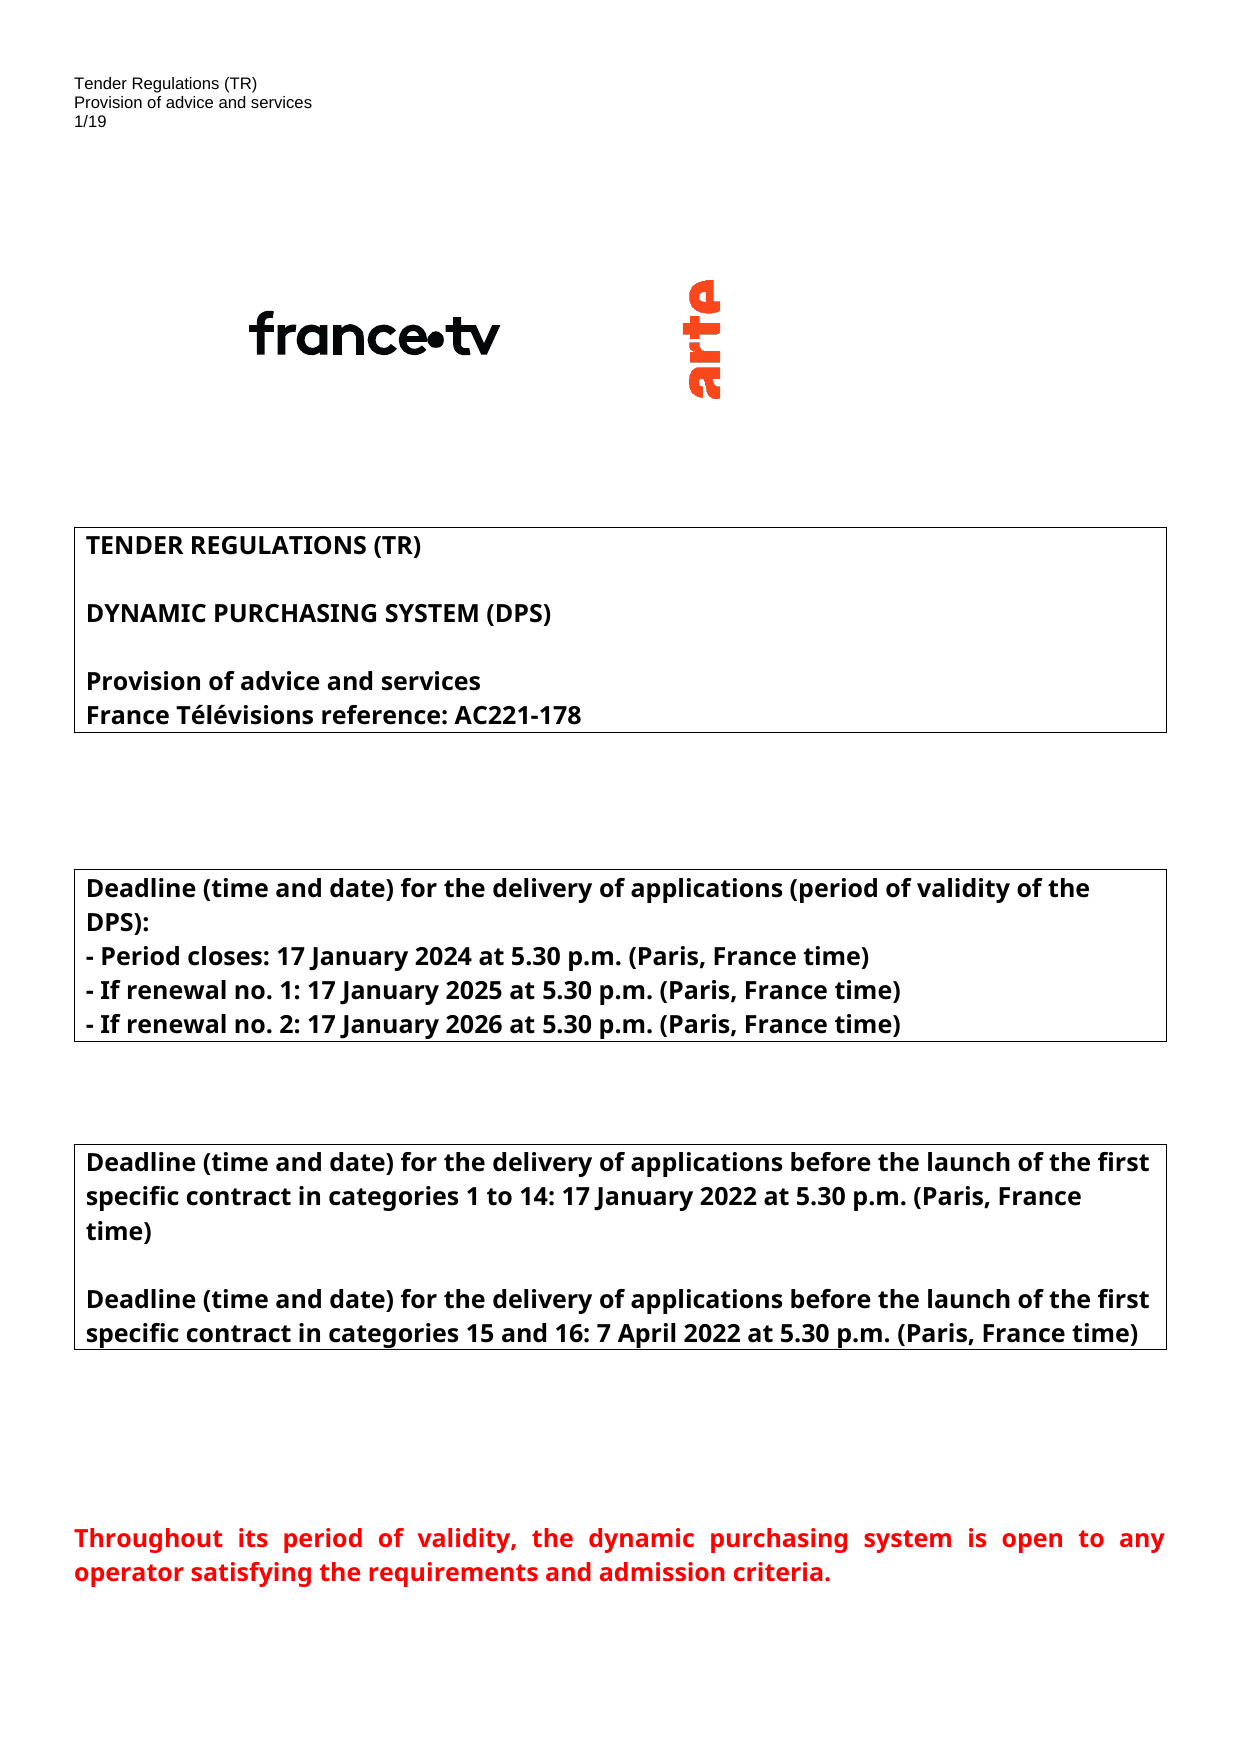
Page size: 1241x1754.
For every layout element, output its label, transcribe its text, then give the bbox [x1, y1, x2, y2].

table_header TENDER REGULATIONS (TR) DYNAMIC PURCHASING SYSTEM (DPS) Provision of advice and services France Télévisions reference: AC221-178 [75, 528, 1166, 732]
text Throughout its period of validity, the dynamic purchasing system is open to any operator satisfying the requirements and admission criteria. [74, 1521, 1166, 1589]
picture [682, 280, 721, 399]
picture [333, 324, 364, 355]
picture [427, 331, 444, 348]
table_header Deadline (time and date) for the delivery of applications before the launch of the first specific contract in categories 1 to 14: 17 January 2022 at 5.30 p.m. (Paris, France time) Deadline (time and date) for the delivery of applications before the launch of the first specific contract in categories 15 and 16: 7 April 2022 at 5.30 p.m. (Paris, France time) [75, 1145, 1166, 1349]
table_header Deadline (time and date) for the delivery of applications (period of validity of the DPS): - Period closes: 17 January 2024 at 5.30 p.m. (Paris, France time) - If renewal no. 1: 17 January 2025 at 5.30 p.m. (Paris, France time) - If renewal no. 2: 17 January 2026 at 5.30 p.m. (Paris, France time) [75, 870, 1166, 1041]
